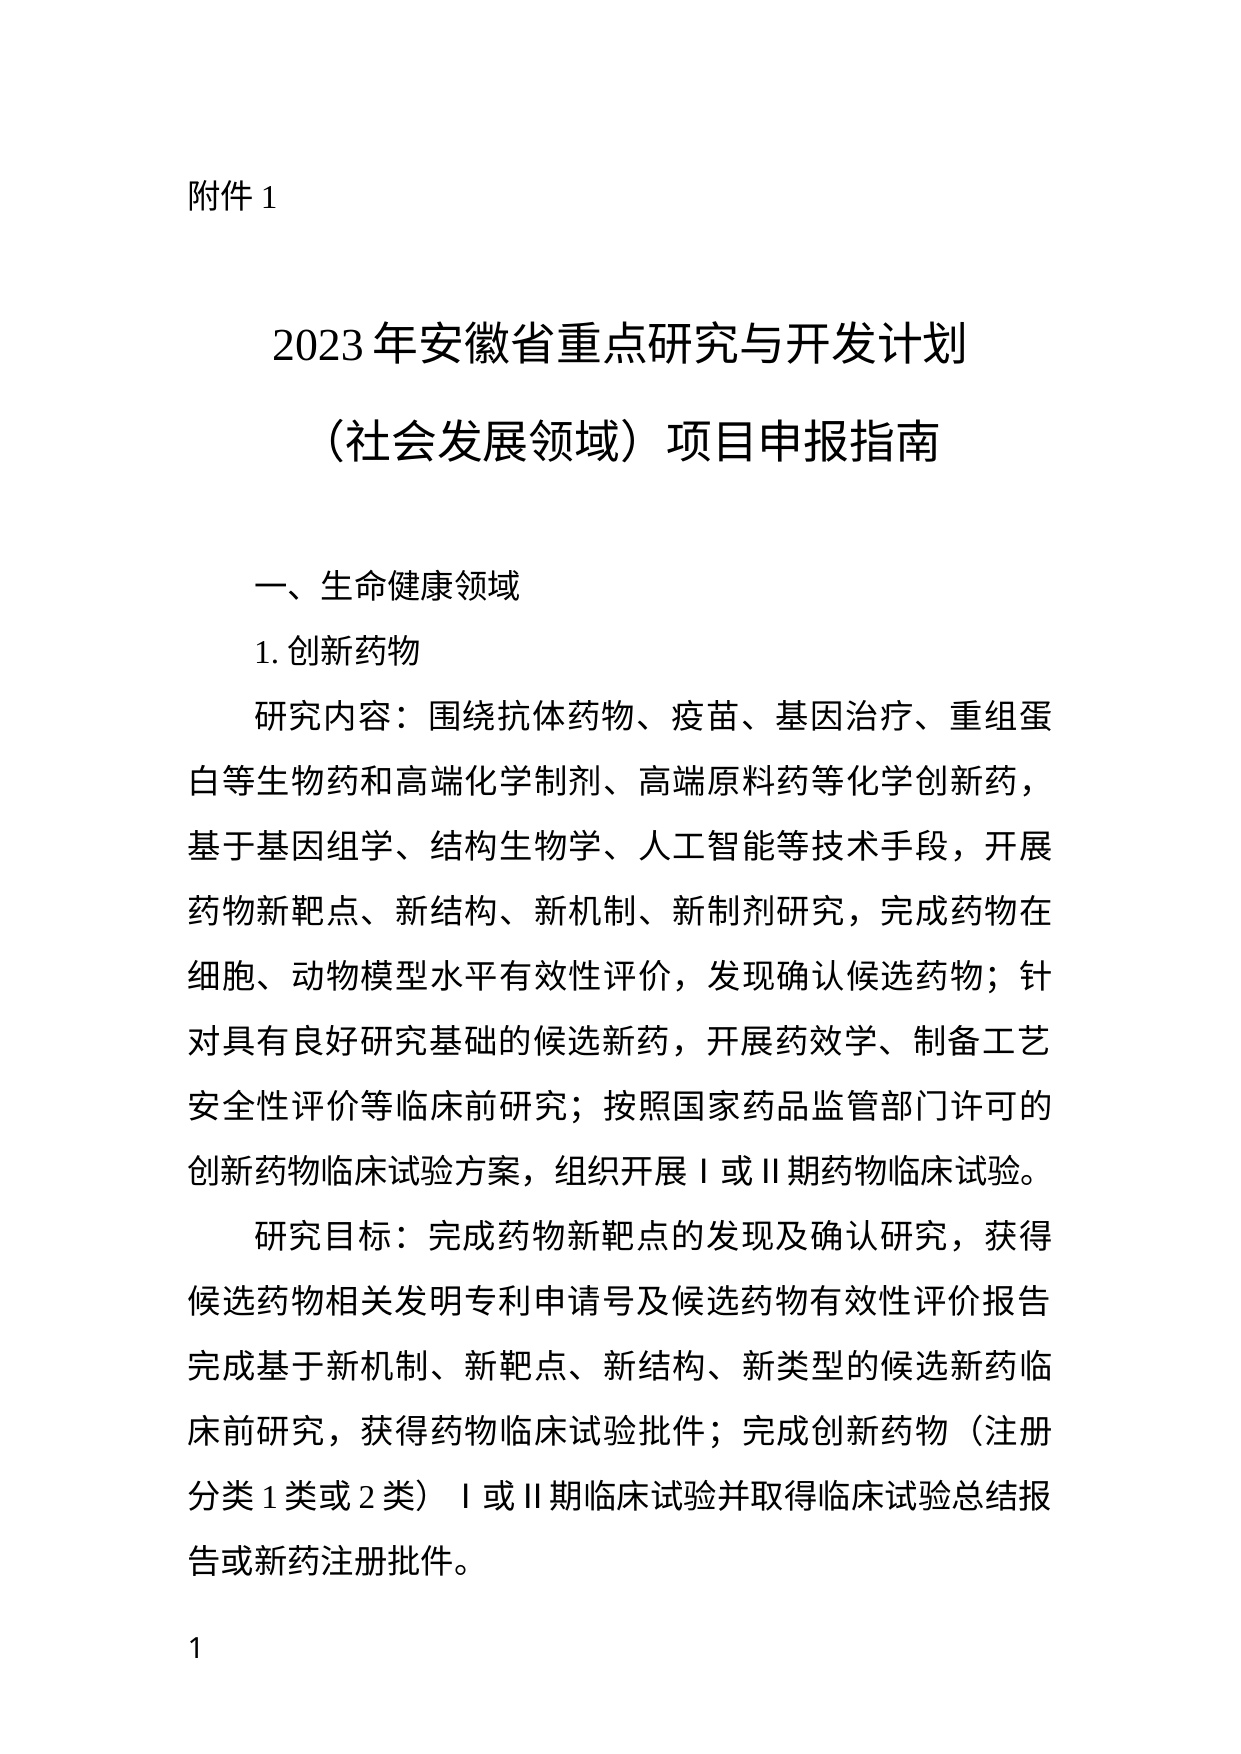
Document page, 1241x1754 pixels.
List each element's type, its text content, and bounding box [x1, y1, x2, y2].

text 研究目标：完成药物新靶点的发现及确认研究，获得候选药物相关发明专利申请号及候选药物有效性评价报告；完成基于新机制、新靶点、新结构、新类型的候选新药临床前研究，获得药物临床试验批件；完成创新药物（注册分类1类或2类）Ⅰ或Ⅱ期临床试验并取得临床试验总结报告或新药注册批件。 [187, 1202, 1053, 1592]
text 一、生命健康领域 [187, 552, 1053, 617]
text 1. 创新药物 [187, 617, 1053, 682]
text 研究内容：围绕抗体药物、疫苗、基因治疗、重组蛋白等生物药和高端化学制剂、高端原料药等化学创新药，基于基因组学、结构生物学、人工智能等技术手段，开展药物新靶点、新结构、新机制、新制剂研究，完成药物在细胞、动物模型水平有效性评价，发现确认候选药物；针对具有良好研究基础的候选新药，开展药效学、制备工艺、安全性评价等临床前研究；按照国家药品监管部门许可的创新药物临床试验方案，组织开展Ⅰ或Ⅱ期药物临床试验。 [187, 682, 1053, 1202]
text 附件1 [187, 162, 1053, 227]
text 2023年安徽省重点研究与开发计划 [187, 292, 1053, 389]
text （社会发展领域）项目申报指南 [187, 389, 1053, 487]
